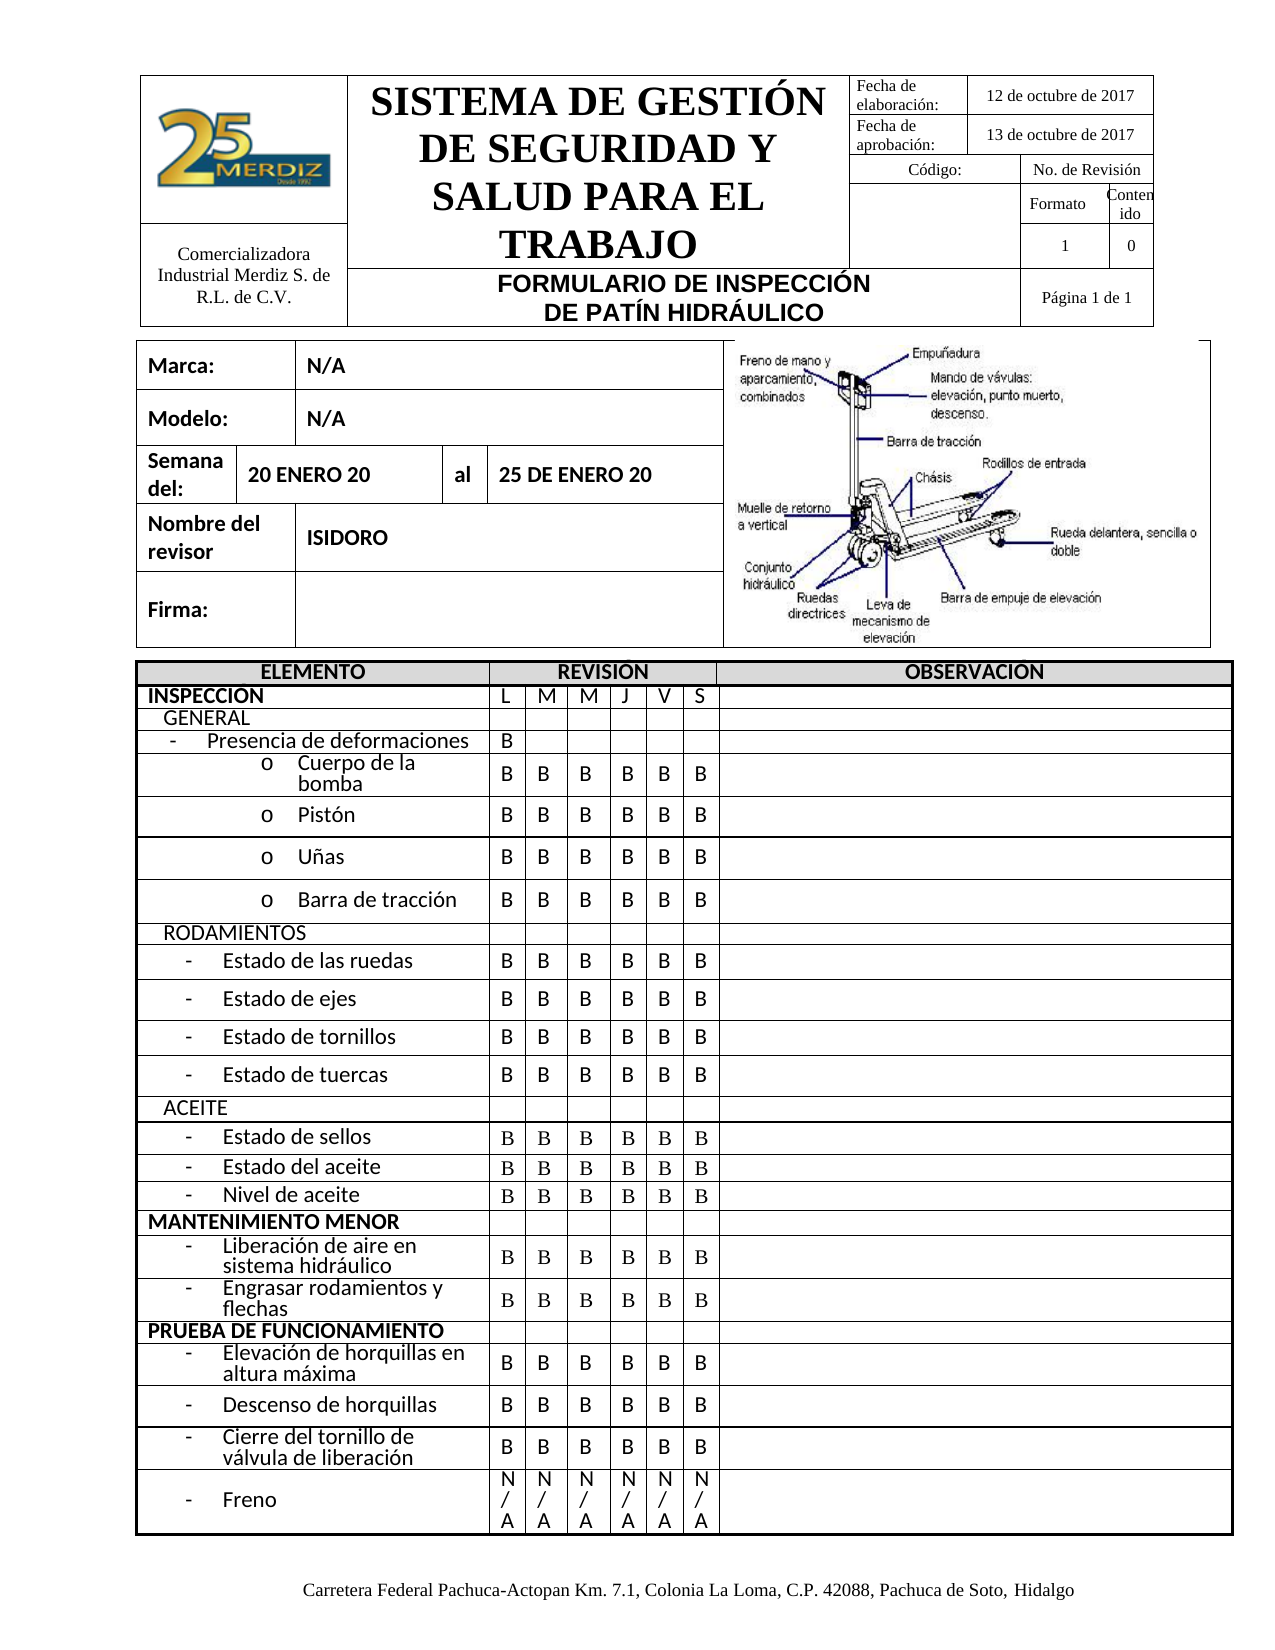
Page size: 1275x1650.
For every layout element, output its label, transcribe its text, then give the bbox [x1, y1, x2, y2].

table_cell B [647, 797, 683, 836]
table_cell B [568, 1236, 610, 1278]
table_cell [490, 924, 525, 944]
table_cell [720, 1322, 1231, 1343]
table_cell [611, 924, 646, 944]
table_cell B [684, 1428, 719, 1469]
table_cell N/A [611, 1470, 646, 1533]
table_cell B [568, 797, 610, 836]
table_cell al [443, 446, 487, 502]
table_cell B [647, 1344, 683, 1385]
table_cell B [647, 1386, 683, 1426]
table_cell B [526, 838, 567, 879]
table_cell S [684, 687, 719, 708]
table_cell B [684, 1236, 719, 1278]
table_cell B [568, 1386, 610, 1426]
table_cell [720, 1123, 1231, 1154]
table_cell Cierre del tornillo de válvula de liberación [138, 1428, 489, 1469]
table_cell [647, 924, 683, 944]
table_cell Cuerpo de la bomba [138, 754, 489, 796]
table_cell RODAMIENTOS [138, 924, 489, 944]
table_cell B [611, 945, 646, 979]
table_cell N/A [490, 1470, 525, 1533]
table_header Marca: [137, 341, 295, 389]
table_cell Estado de tuercas [138, 1056, 489, 1096]
table_cell B [490, 1182, 525, 1210]
table_cell B [490, 754, 525, 796]
table_cell B [568, 1428, 610, 1469]
table_cell B [526, 945, 567, 979]
table_cell PRUEBA DE FUNCIONAMIENTO [138, 1322, 489, 1343]
table_cell [647, 1322, 683, 1343]
table_cell [720, 838, 1231, 879]
table_cell Semana del: [137, 446, 236, 502]
table_cell B [647, 1021, 683, 1055]
table_cell B [490, 731, 525, 753]
table_cell 25 DE ENERO 20 [488, 446, 723, 502]
table_cell [720, 945, 1231, 979]
table_cell Barra de tracción [138, 880, 489, 922]
table_cell [720, 754, 1231, 796]
table_cell B [490, 1123, 525, 1154]
table_cell [684, 709, 719, 730]
table_cell [720, 1211, 1231, 1235]
table_cell B [611, 838, 646, 879]
table_cell B [611, 1279, 646, 1321]
table_cell B [647, 1182, 683, 1210]
table_cell B [526, 1182, 567, 1210]
table_cell B [568, 1056, 610, 1096]
table_cell [720, 709, 1231, 730]
table_cell Firma: [137, 572, 295, 647]
table_cell B [490, 1056, 525, 1096]
table_cell B [526, 1236, 567, 1278]
table_cell B [490, 797, 525, 836]
table_cell B [684, 838, 719, 879]
table_cell [720, 980, 1231, 1020]
table_cell [647, 731, 683, 753]
table_cell [647, 709, 683, 730]
table_cell B [647, 980, 683, 1020]
table_cell B [526, 797, 567, 836]
table_cell B [611, 1386, 646, 1426]
table_cell B [684, 1155, 719, 1181]
table_cell Liberación de aire en sistema hidráulico [138, 1236, 489, 1278]
table_cell B [611, 1155, 646, 1181]
table_cell B [684, 1056, 719, 1096]
table_cell [684, 924, 719, 944]
table_header ELEMENTO [138, 663, 489, 684]
table_header N/A [296, 341, 723, 389]
table_cell B [526, 980, 567, 1020]
table_cell Estado de ejes [138, 980, 489, 1020]
table_cell B [568, 754, 610, 796]
table_cell B [647, 754, 683, 796]
table_cell Presencia de deformaciones [138, 731, 489, 753]
table_header OBSERVACIÓN [717, 663, 1231, 684]
table_cell [720, 1344, 1231, 1385]
table_cell GENERAL [138, 709, 489, 730]
table_cell B [526, 1056, 567, 1096]
table_cell B [647, 945, 683, 979]
table_header REVISIÓN [490, 663, 716, 684]
table_cell Estado de tornillos [138, 1021, 489, 1055]
table_cell [647, 1211, 683, 1235]
table_cell B [526, 880, 567, 922]
table_cell B [526, 1279, 567, 1321]
table_cell Uñas [138, 838, 489, 879]
table_cell [720, 1428, 1231, 1469]
table_cell [720, 1182, 1231, 1210]
table_cell N/A [568, 1470, 610, 1533]
table_cell B [647, 1236, 683, 1278]
table_cell [526, 924, 567, 944]
table_cell B [490, 945, 525, 979]
table_cell B [490, 1428, 525, 1469]
table_header [1199, 341, 1210, 647]
table_cell [296, 572, 723, 647]
table_cell [684, 731, 719, 753]
table_cell J [611, 687, 646, 708]
table_cell [526, 709, 567, 730]
table_cell [611, 1097, 646, 1121]
table_cell M [526, 687, 567, 708]
table_cell [526, 1097, 567, 1121]
table_cell B [684, 1344, 719, 1385]
table_cell Freno [138, 1470, 489, 1533]
table_cell [720, 1056, 1231, 1096]
picture [734, 340, 1199, 647]
table_cell ISIDORO [296, 504, 723, 571]
table_cell [684, 1211, 719, 1235]
table_cell B [684, 1386, 719, 1426]
table_cell [720, 924, 1231, 944]
table_cell N/A [684, 1470, 719, 1533]
table_cell B [647, 880, 683, 922]
table_cell MANTENIMIENTO MENOR [138, 1211, 489, 1235]
table_cell B [684, 1182, 719, 1210]
table_cell B [526, 1155, 567, 1181]
table_cell B [684, 797, 719, 836]
table_cell B [490, 880, 525, 922]
table_cell B [611, 1021, 646, 1055]
table_cell B [611, 1182, 646, 1210]
table_cell B [611, 980, 646, 1020]
table_cell B [647, 1279, 683, 1321]
table_cell [720, 1097, 1231, 1121]
table_cell Modelo: [137, 390, 295, 445]
table_cell Engrasar rodamientos y flechas [138, 1279, 489, 1321]
table_cell V [647, 687, 683, 708]
table_cell B [684, 1123, 719, 1154]
table_cell B [568, 945, 610, 979]
table_cell N/A [647, 1470, 683, 1533]
table_cell Estado del aceite [138, 1155, 489, 1181]
table_header [724, 341, 734, 647]
table_cell [611, 731, 646, 753]
table_cell [684, 1322, 719, 1343]
table_cell B [490, 1386, 525, 1426]
table_cell Descenso de horquillas [138, 1386, 489, 1426]
table_cell INSPECCIÓN [138, 687, 489, 708]
table_cell B [684, 880, 719, 922]
table_cell B [611, 1236, 646, 1278]
table_cell B [611, 1056, 646, 1096]
table_cell B [611, 754, 646, 796]
table_cell [526, 1211, 567, 1235]
table_cell ACEITE [138, 1097, 489, 1121]
table_cell [720, 687, 1231, 708]
table_cell [684, 1097, 719, 1121]
table_cell B [526, 1344, 567, 1385]
table_cell B [490, 1236, 525, 1278]
table_cell B [490, 1021, 525, 1055]
table_cell B [568, 1182, 610, 1210]
table_cell N/A [526, 1470, 567, 1533]
table_cell B [568, 1279, 610, 1321]
table_cell [568, 924, 610, 944]
table_cell [490, 1097, 525, 1121]
table_cell [720, 1021, 1231, 1055]
table_cell [720, 1236, 1231, 1278]
table_cell B [490, 1279, 525, 1321]
picture [147, 102, 340, 197]
table_cell B [647, 1428, 683, 1469]
table_cell [490, 709, 525, 730]
table_cell [568, 709, 610, 730]
table_cell [490, 1211, 525, 1235]
table_cell [490, 1322, 525, 1343]
table_cell [647, 1097, 683, 1121]
table_cell 20 ENERO 20 [237, 446, 442, 502]
table_cell B [490, 1344, 525, 1385]
table_cell [568, 1097, 610, 1121]
table_cell B [611, 1344, 646, 1385]
table_cell B [684, 1279, 719, 1321]
table_cell B [526, 1021, 567, 1055]
table_cell [611, 1211, 646, 1235]
table_cell [720, 1279, 1231, 1321]
table_cell B [568, 880, 610, 922]
table_cell B [647, 1056, 683, 1096]
table_cell B [568, 1021, 610, 1055]
table_cell B [490, 1155, 525, 1181]
table_cell Nivel de aceite [138, 1182, 489, 1210]
table_cell [611, 1322, 646, 1343]
table_cell B [526, 754, 567, 796]
table_cell B [647, 1123, 683, 1154]
table_cell Pistón [138, 797, 489, 836]
table_cell B [611, 1123, 646, 1154]
table_cell B [684, 980, 719, 1020]
table_cell B [684, 945, 719, 979]
table_cell B [611, 797, 646, 836]
table_cell [720, 1155, 1231, 1181]
table_cell B [568, 1344, 610, 1385]
table_cell B [568, 980, 610, 1020]
table_cell Nombre del revisor [137, 504, 295, 571]
table_cell B [490, 838, 525, 879]
table_cell [611, 709, 646, 730]
table_cell [568, 731, 610, 753]
table_cell B [647, 838, 683, 879]
table_cell M [568, 687, 610, 708]
table_cell [720, 1386, 1231, 1426]
table_cell Estado de sellos [138, 1123, 489, 1154]
table_cell B [490, 980, 525, 1020]
table_cell [720, 880, 1231, 922]
table_cell B [611, 880, 646, 922]
table_cell Estado de las ruedas [138, 945, 489, 979]
table_cell B [611, 1428, 646, 1469]
table_cell B [526, 1386, 567, 1426]
table_cell [568, 1211, 610, 1235]
table_cell [720, 731, 1231, 753]
table_cell [526, 731, 567, 753]
table_cell [720, 797, 1231, 836]
table_cell N/A [296, 390, 723, 445]
table_cell B [684, 754, 719, 796]
table_cell B [568, 838, 610, 879]
table_cell B [568, 1123, 610, 1154]
table_cell B [647, 1155, 683, 1181]
table_cell Elevación de horquillas en altura máxima [138, 1344, 489, 1385]
table_cell [526, 1322, 567, 1343]
table_cell B [526, 1123, 567, 1154]
table_cell B [568, 1155, 610, 1181]
table_cell L [490, 687, 525, 708]
table_cell B [526, 1428, 567, 1469]
table_cell [568, 1322, 610, 1343]
table_cell B [684, 1021, 719, 1055]
table_cell [720, 1470, 1231, 1533]
